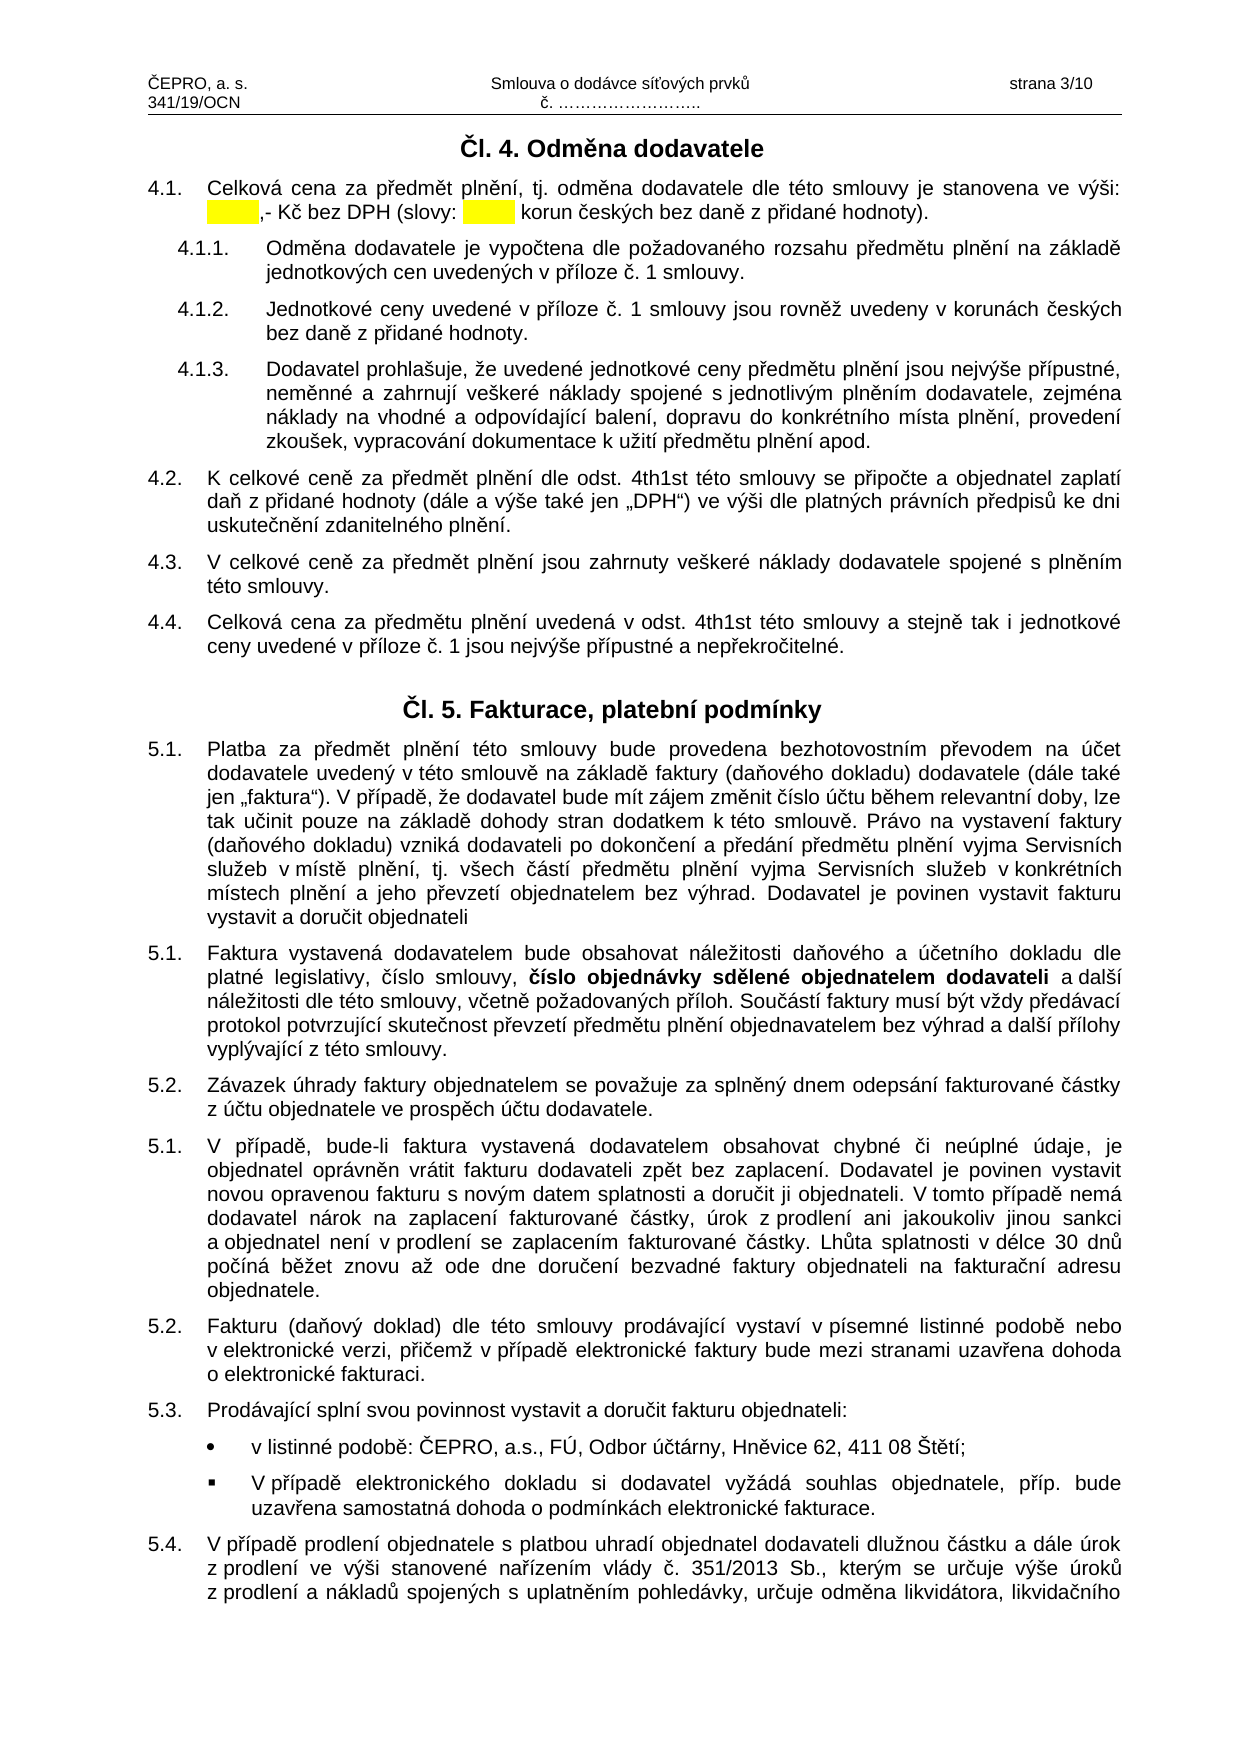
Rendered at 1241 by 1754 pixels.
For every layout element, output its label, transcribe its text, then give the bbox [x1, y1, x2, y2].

list V případě, bude-li faktura vystavená dodavatelem obsahovat chybné či neúplné údaje, je objednatel oprávněn vrátit fakturu dodavateli zpět bez zaplacení. Dodavatel je povinen vystavit novou opravenou fakturu s novým datem splatnosti a doručit ji objednateli. V tomto případě nemá dodavatel nárok na zaplacení fakturované částky, úrok z prodlení ani jakoukoliv jinou sankci a objednatel není v prodlení se zaplacením fakturované částky. Lhůta splatnosti v délce 30 dnů počíná běžet znovu až ode dne doručení bezvadné faktury objednateli na fakturační adresu objednatele. [148, 1134, 1122, 1301]
list Dodavatel prohlašuje, že uvedené jednotkové ceny předmětu plnění jsou nejvýše přípustné, neměnné a zahrnují veškeré náklady spojené s jednotlivým plněním dodavatele, zejména náklady na vhodné a odpovídající balení, dopravu do konkrétního místa plnění, provedení zkoušek, vypracování dokumentace k užití předmětu plnění apod. [177, 357, 1122, 453]
text Odměna dodavatele [102, 134, 1122, 163]
list V případě elektronického dokladu si dodavatel vyžádá souhlas objednatele, příp. bude uzavřena samostatná dohoda o podmínkách elektronické fakturace. [207, 1471, 1122, 1519]
text Fakturace, platební podmínky [102, 696, 1122, 724]
text Prodávající splní svou povinnost vystavit a doručit fakturu objednateli: [148, 1398, 1122, 1422]
text Platba za předmět plnění této smlouvy bude provedena bezhotovostním převodem na účet dodavatele uvedený v této smlouvě na základě faktury (daňového dokladu) dodavatele (dále také jen „faktura“). V případě, že dodavatel bude mít zájem změnit číslo účtu během relevantní doby, lze tak učinit pouze na základě dohody stran dodatkem k této smlouvě. Právo na vystavení faktury (daňového dokladu) vzniká dodavateli po dokončení a předání předmětu plnění vyjma Servisních služeb v místě plnění, tj. všech částí předmětu plnění vyjma Servisních služeb v konkrétních místech plnění a jeho převzetí objednatelem bez výhrad. Dodavatel je povinen vystavit fakturu vystavit a doručit objednateli [148, 737, 1122, 928]
text Celková cena za předmětu plnění uvedená v odst. 4.1 této smlouvy a stejně tak i jednotkové ceny uvedené v příloze č. 1 jsou nejvýše přípustné a nepřekročitelné. [148, 610, 1122, 658]
text K celkové ceně za předmět plnění dle odst. 4.1 této smlouvy se připočte a objednatel zaplatí daň z přidané hodnoty (dále a výše také jen „DPH“) ve výši dle platných právních předpisů ke dni uskutečnění zdanitelného plnění. [148, 465, 1122, 537]
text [148, 1532, 1122, 1604]
list Faktura vystavená dodavatelem bude obsahovat náležitosti daňového a účetního dokladu dle platné legislativy, číslo smlouvy, číslo objednávky sdělené objednatelem dodavateli a další náležitosti dle této smlouvy, včetně požadovaných příloh. Součástí faktury musí být vždy předávací protokol potvrzující skutečnost převzetí předmětu plnění objednavatelem bez výhrad a další přílohy vyplývající z této smlouvy. [148, 941, 1122, 1061]
list v listinné podobě: ČEPRO, a.s., FÚ, Odbor účtárny, Hněvice 62, 411 08 Štětí; [207, 1435, 1122, 1459]
list Jednotkové ceny uvedené v příloze č. 1 smlouvy jsou rovněž uvedeny v korunách českých bez daně z přidané hodnoty. [177, 297, 1122, 344]
text Celková cena za předmět plnění, tj. odměna dodavatele dle této smlouvy je stanovena ve výši: ,- Kč bez DPH (slovy: korun českých bez daně z přidané hodnoty). [148, 176, 1122, 224]
text V celkové ceně za předmět plnění jsou zahrnuty veškeré náklady dodavatele spojené s plněním této smlouvy. [148, 550, 1122, 598]
text Závazek úhrady faktury objednatelem se považuje za splněný dnem odepsání fakturované částky z účtu objednatele ve prospěch účtu dodavatele. [148, 1073, 1122, 1121]
text Odměna dodavatele je vypočtena dle požadovaného rozsahu předmětu plnění na základě jednotkových cen uvedených v příloze č. 1 smlouvy. [177, 236, 1122, 284]
text Fakturu (daňový doklad) dle této smlouvy prodávající vystaví v písemné listinné podobě nebo v elektronické verzi, přičemž v případě elektronické faktury bude mezi stranami uzavřena dohoda o elektronické fakturaci. [148, 1314, 1122, 1386]
